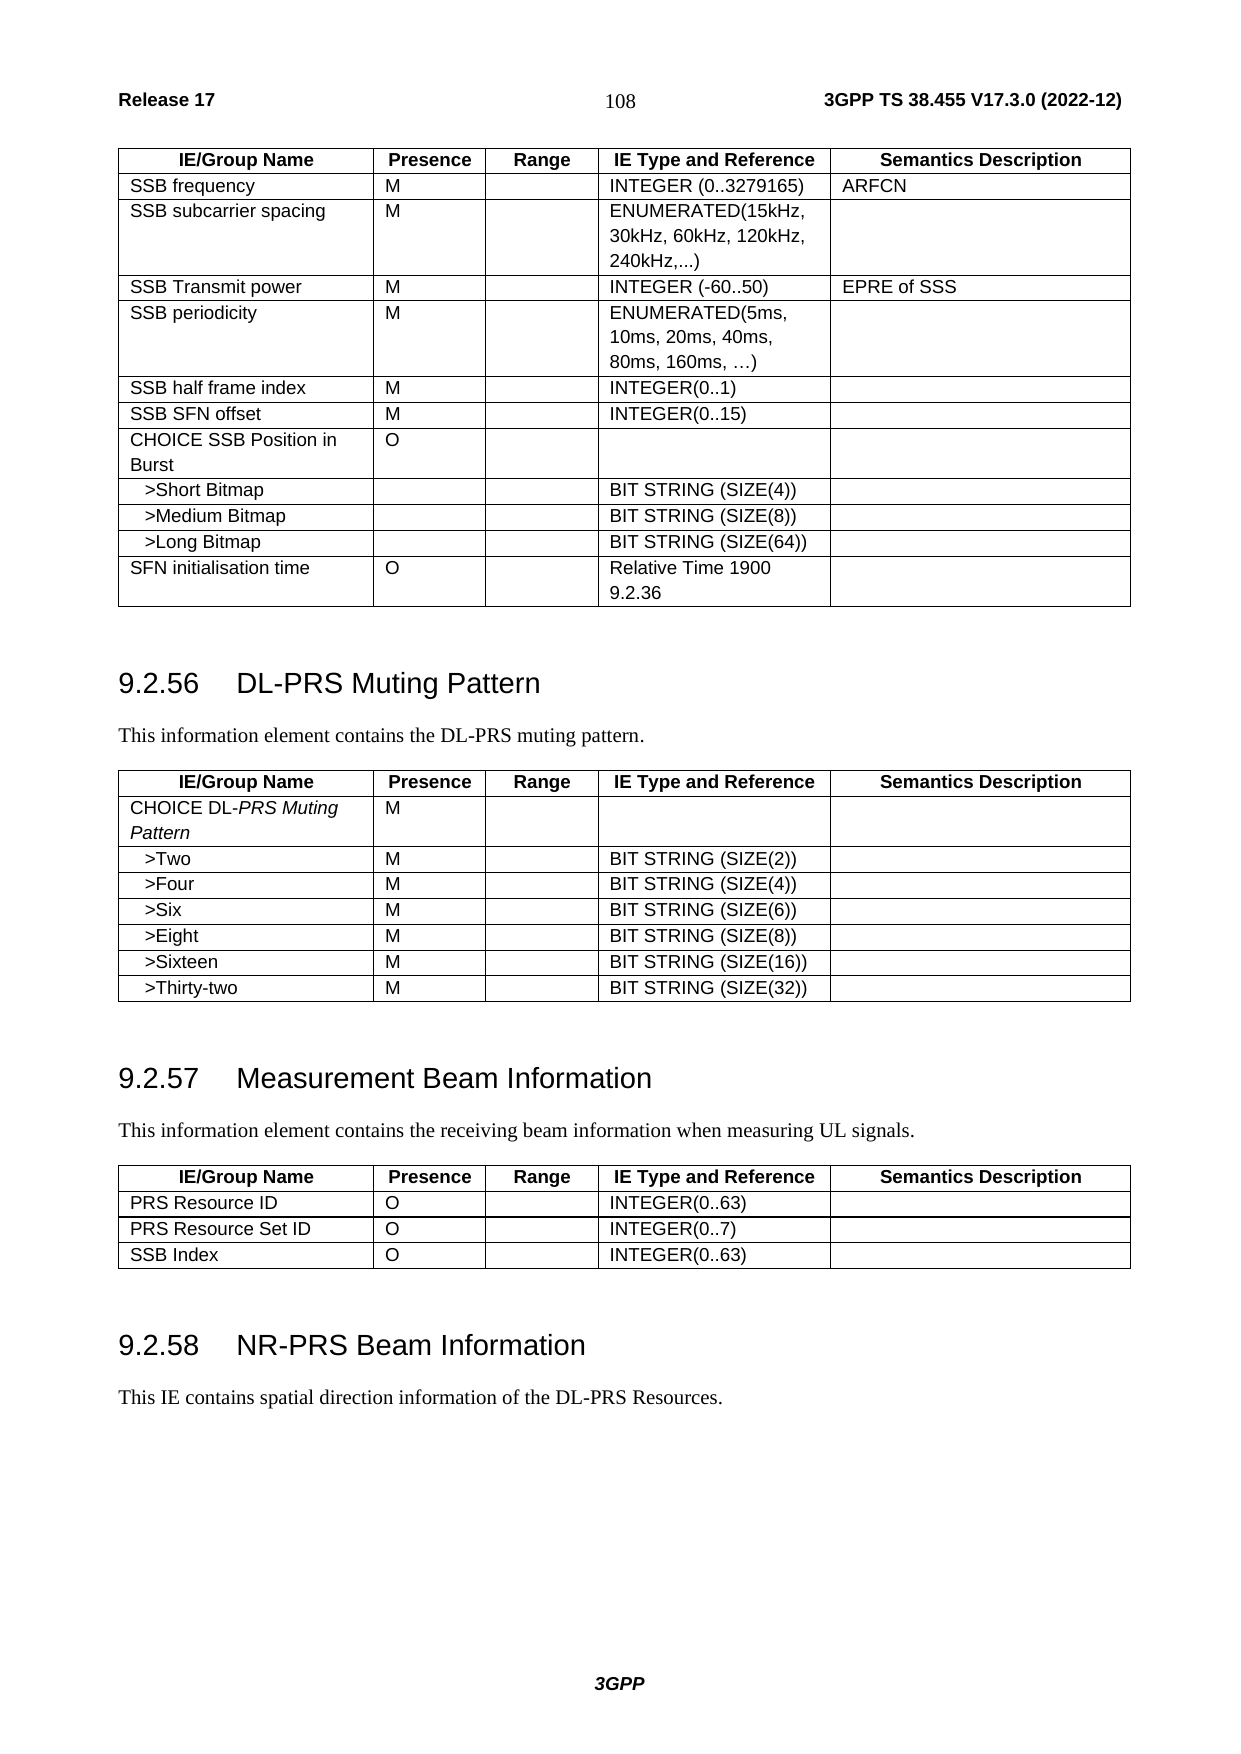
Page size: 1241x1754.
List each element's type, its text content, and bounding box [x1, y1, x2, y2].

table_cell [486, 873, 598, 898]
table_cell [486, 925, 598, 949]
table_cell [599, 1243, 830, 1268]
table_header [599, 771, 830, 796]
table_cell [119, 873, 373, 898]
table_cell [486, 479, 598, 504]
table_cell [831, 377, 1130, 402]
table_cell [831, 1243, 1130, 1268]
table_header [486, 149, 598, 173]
subtitle 9.2.57 Measurement Beam Information [118, 1061, 1122, 1095]
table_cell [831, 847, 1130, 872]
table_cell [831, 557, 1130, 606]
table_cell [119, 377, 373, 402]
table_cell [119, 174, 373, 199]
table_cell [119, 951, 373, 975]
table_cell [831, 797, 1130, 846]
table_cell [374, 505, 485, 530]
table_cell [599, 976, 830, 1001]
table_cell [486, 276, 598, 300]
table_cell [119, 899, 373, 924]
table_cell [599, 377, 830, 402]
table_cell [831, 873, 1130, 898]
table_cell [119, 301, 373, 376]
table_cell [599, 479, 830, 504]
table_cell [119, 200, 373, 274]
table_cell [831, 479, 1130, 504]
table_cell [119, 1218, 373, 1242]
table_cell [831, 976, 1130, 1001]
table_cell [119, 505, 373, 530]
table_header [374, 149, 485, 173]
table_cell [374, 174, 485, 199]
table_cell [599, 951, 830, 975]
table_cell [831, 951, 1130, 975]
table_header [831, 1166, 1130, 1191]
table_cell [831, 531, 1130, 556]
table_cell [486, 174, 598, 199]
subtitle 9.2.58 NR-PRS Beam Information [118, 1328, 1122, 1362]
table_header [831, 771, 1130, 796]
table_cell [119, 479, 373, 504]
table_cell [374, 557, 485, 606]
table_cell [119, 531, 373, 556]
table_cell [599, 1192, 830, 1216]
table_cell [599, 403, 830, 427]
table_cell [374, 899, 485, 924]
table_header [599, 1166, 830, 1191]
text This information element contains the receiving beam information when measuring UL signals. [118, 1118, 1122, 1142]
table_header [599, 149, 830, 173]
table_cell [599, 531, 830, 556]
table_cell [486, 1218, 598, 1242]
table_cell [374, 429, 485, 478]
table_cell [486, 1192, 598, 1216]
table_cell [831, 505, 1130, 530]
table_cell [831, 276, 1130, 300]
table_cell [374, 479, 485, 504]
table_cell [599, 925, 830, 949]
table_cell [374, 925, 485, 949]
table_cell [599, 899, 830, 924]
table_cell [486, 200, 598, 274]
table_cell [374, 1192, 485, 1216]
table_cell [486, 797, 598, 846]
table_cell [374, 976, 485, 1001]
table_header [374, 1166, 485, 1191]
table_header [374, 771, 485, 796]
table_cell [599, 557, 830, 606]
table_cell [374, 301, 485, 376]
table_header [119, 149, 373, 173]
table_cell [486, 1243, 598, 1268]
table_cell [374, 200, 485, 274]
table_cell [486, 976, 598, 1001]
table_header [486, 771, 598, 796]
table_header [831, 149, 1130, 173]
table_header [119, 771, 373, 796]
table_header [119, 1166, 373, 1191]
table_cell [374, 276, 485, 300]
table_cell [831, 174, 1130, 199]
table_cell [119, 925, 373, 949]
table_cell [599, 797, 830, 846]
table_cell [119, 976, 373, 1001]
text This information element contains the DL-PRS muting pattern. [118, 723, 1122, 747]
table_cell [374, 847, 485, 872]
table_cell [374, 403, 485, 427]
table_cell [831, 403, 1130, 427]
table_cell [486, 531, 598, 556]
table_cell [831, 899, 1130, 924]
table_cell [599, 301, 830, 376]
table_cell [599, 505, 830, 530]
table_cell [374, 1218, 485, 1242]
subtitle 9.2.56 DL-PRS Muting Pattern [118, 666, 1122, 700]
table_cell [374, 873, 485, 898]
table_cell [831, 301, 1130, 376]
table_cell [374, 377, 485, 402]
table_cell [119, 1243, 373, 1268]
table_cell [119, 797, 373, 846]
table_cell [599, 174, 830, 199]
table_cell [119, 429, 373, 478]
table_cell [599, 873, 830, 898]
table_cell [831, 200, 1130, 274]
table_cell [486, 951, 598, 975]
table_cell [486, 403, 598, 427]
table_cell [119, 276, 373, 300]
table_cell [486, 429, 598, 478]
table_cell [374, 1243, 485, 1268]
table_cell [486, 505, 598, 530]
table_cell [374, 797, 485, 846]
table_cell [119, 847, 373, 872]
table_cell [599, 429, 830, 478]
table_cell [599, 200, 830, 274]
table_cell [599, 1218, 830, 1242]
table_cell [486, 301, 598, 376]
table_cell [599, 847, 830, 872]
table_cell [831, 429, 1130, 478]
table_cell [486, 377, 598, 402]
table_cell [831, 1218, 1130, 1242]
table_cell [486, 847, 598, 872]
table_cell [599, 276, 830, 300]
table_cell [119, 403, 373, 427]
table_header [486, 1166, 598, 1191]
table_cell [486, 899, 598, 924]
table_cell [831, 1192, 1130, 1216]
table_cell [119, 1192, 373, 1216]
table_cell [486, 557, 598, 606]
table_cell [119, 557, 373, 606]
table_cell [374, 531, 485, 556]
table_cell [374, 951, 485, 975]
text This IE contains spatial direction information of the DL-PRS Resources. [118, 1385, 1122, 1409]
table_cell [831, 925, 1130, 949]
